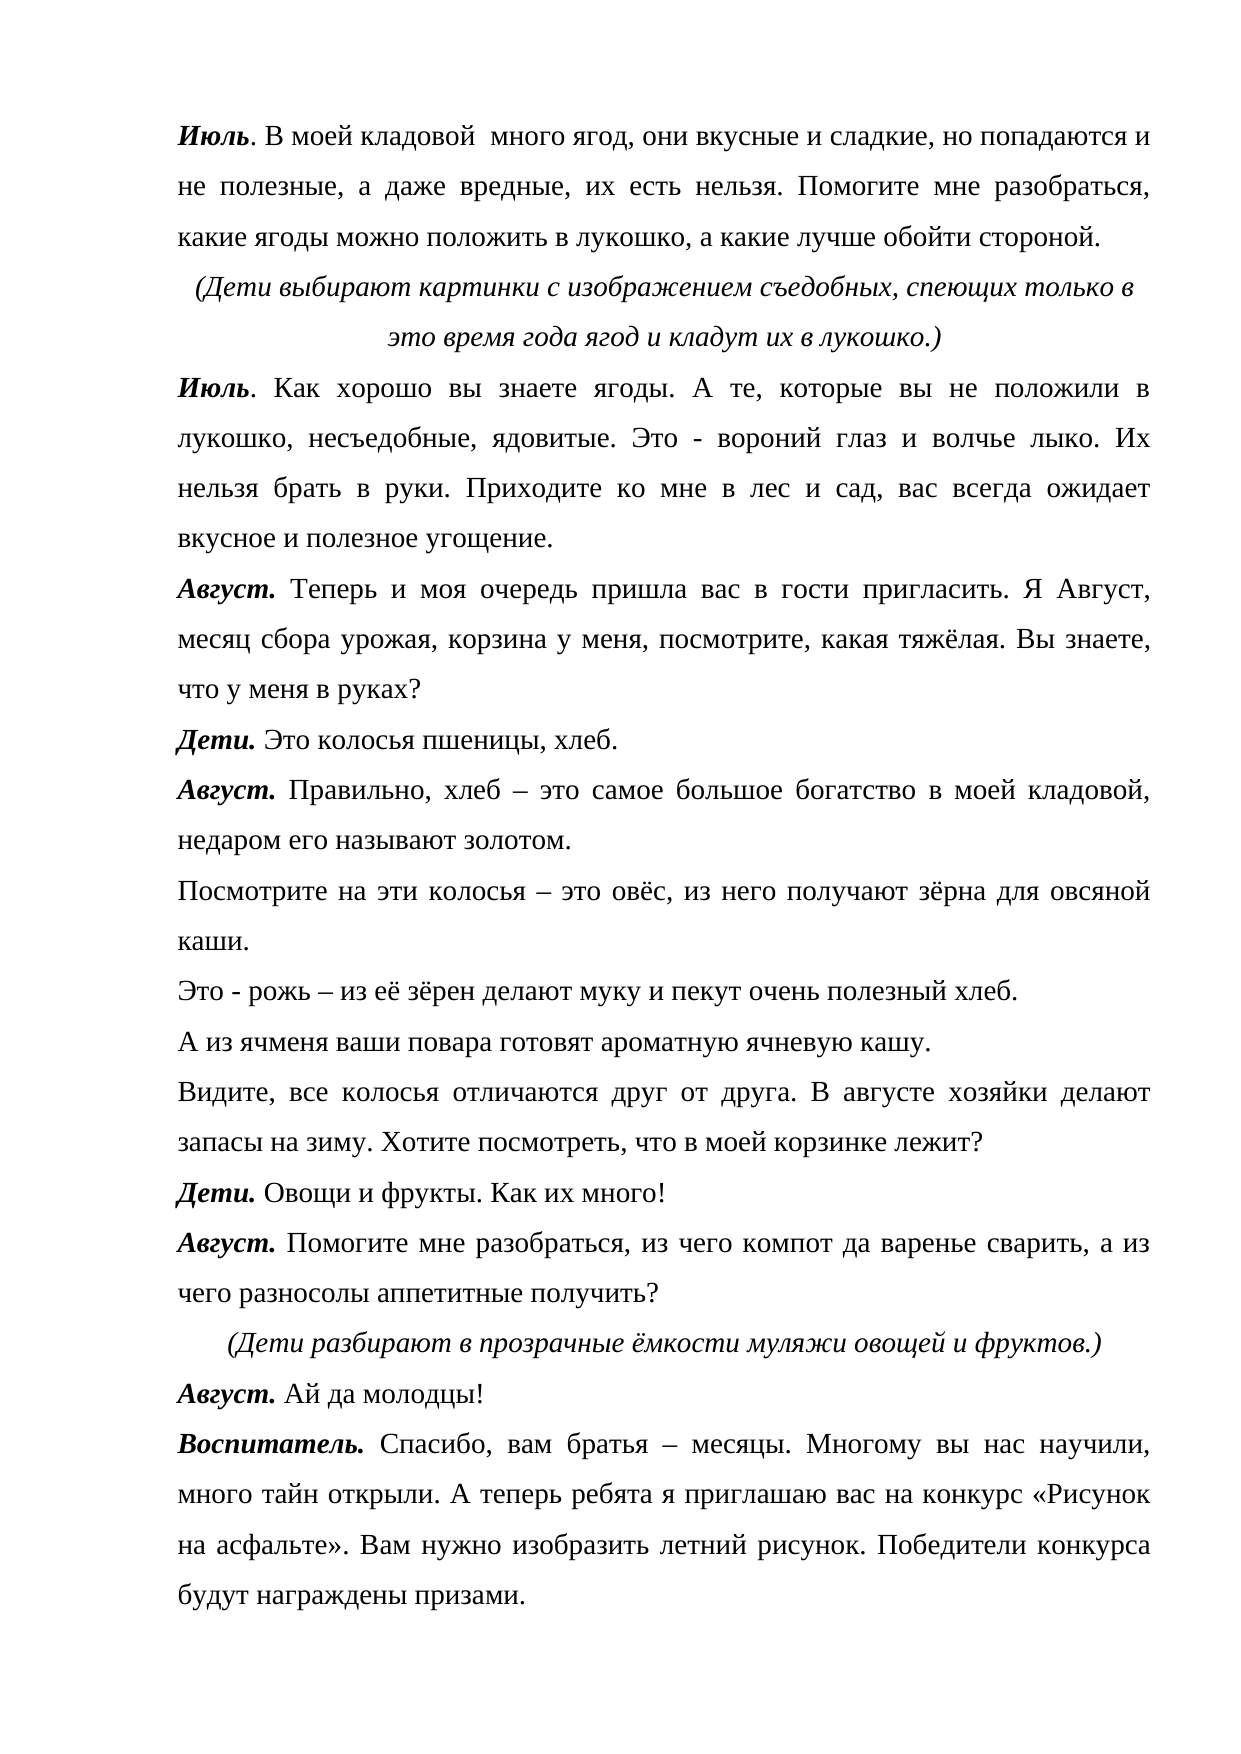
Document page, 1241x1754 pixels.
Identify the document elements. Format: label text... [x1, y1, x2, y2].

text Дети. Овощи и фрукты. Как их много! [177, 1175, 1152, 1208]
text Август. Помогите мне разобраться, из чего компот да варенье сварить, а из чего разносолы аппетитные получить? [177, 1225, 1152, 1309]
text Июль. Как хорошо вы знаете ягоды. А те, которые вы не положили в лукошко, несъедобные, ядовитые. Это - вороний глаз и волчье лыко. Их нельзя брать в руки. Приходите ко мне в лес и сад, вас всегда ожидает вкусное и полезное угощение. [177, 370, 1152, 554]
text Посмотрите на эти колосья – это овёс, из него получают зёрна для овсяной каши. [177, 873, 1152, 957]
text Август. Ай да молодцы! [177, 1376, 1152, 1409]
text Видите, все колосья отличаются друг от друга. В августе хозяйки делают запасы на зиму. Хотите посмотреть, что в моей корзинке лежит? [177, 1074, 1152, 1158]
text (Дети выбирают картинки с изображением съедобных, спеющих только в это время года ягод и кладут их в лукошко.) [177, 269, 1152, 353]
text Июль. В моей кладовой много ягод, они вкусные и сладкие, но попадаются и не полезные, а даже вредные, их есть нельзя. Помогите мне разобраться, какие ягоды можно положить в лукошко, а какие лучше обойти стороной. [177, 118, 1152, 252]
text А из ячменя ваши повара готовят ароматную ячневую кашу. [177, 1024, 1152, 1057]
text Воспитатель. Спасибо, вам братья – месяцы. Многому вы нас научили, много тайн открыли. А теперь ребята я приглашаю вас на конкурс «Рисунок на асфальте». Вам нужно изобразить летний рисунок. Победители конкурса будут награждены призами. [177, 1426, 1152, 1611]
text Август. Правильно, хлеб – это самое большое богатство в моей кладовой, недаром его называют золотом. [177, 772, 1152, 856]
text Дети. Это колосья пшеницы, хлеб. [177, 722, 1152, 755]
text Август. Теперь и моя очередь пришла вас в гости пригласить. Я Август, месяц сбора урожая, корзина у меня, посмотрите, какая тяжёлая. Вы знаете, что у меня в руках? [177, 571, 1152, 705]
text (Дети разбирают в прозрачные ёмкости муляжи овощей и фруктов.) [177, 1326, 1152, 1359]
text Это - рожь – из её зёрен делают муку и пекут очень полезный хлеб. [177, 973, 1152, 1007]
